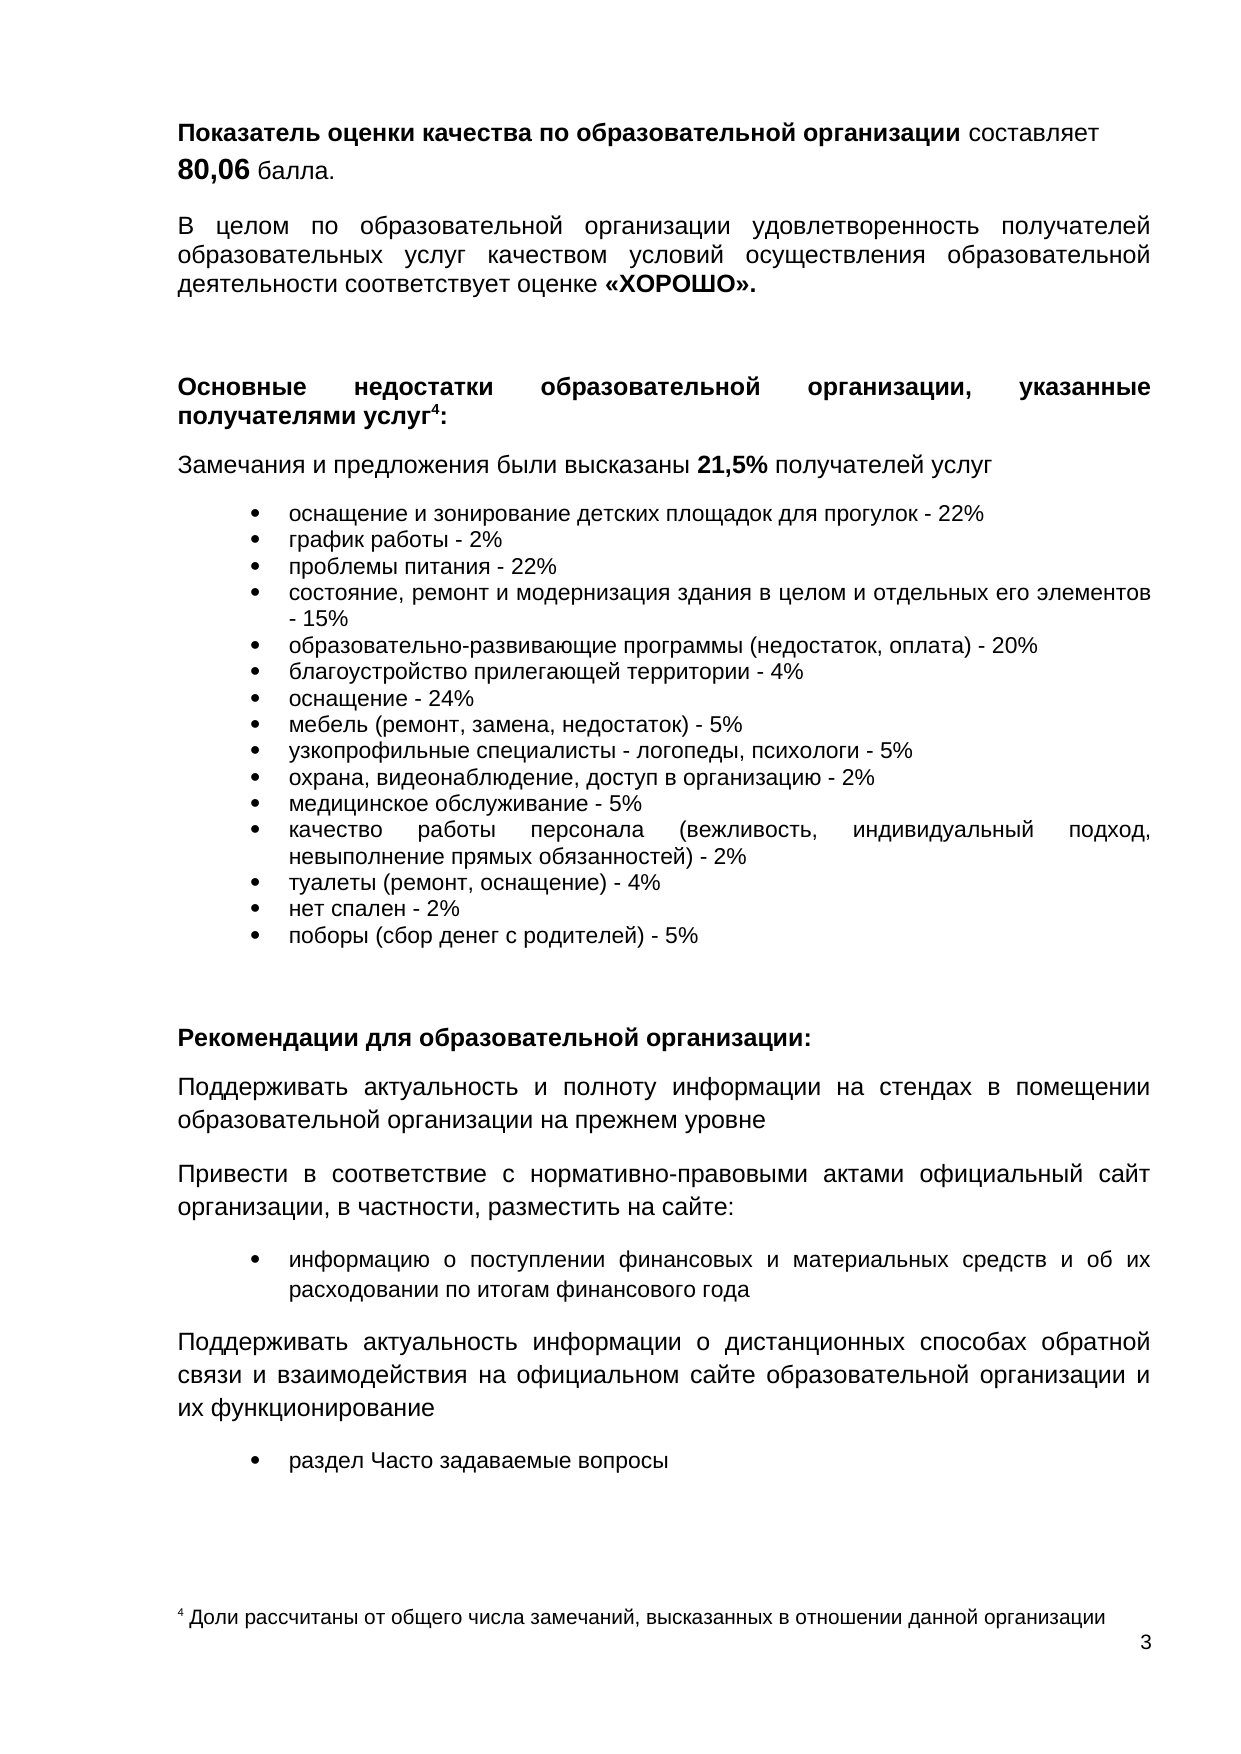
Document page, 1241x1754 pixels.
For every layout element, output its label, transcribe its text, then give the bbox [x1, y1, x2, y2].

list проблемы питания - 22% [251, 553, 1152, 579]
list оснащение и зонирование детских площадок для прогулок - 22% [251, 500, 1152, 526]
text Рекомендации для образовательной организации: [177, 1023, 1152, 1051]
list медицинское обслуживание - 5% [251, 790, 1152, 816]
list мебель (ремонт, замена, недостаток) - 5% [251, 711, 1152, 737]
list поборы (сбор денег с родителей) - 5% [251, 922, 1152, 948]
list туалеты (ремонт, оснащение) - 4% [251, 869, 1152, 895]
text В целом по образовательной организации удовлетворенность получателей образовательных услуг качеством условий осуществления образовательной деятельности соответствует оценке «ХОРОШО». [177, 211, 1152, 297]
text Привести в соответствие с нормативно-правовыми актами официальный сайт организации, в частности, разместить на сайте: [177, 1159, 1152, 1221]
list оснащение - 24% [251, 684, 1152, 711]
text Поддерживать актуальность информации о дистанционных способах обратной связи и взаимодействия на официальном сайте образовательной организации и их функционирование [177, 1327, 1152, 1422]
list узкопрофильные специалисты - логопеды, психологи - 5% [251, 737, 1152, 763]
list информацию о поступлении финансовых и материальных средств и об их расходовании по итогам финансового года [251, 1246, 1152, 1302]
text Основные недостатки образовательной организации, указанные получателями услуг: [177, 372, 1152, 429]
list благоустройство прилегающей территории - 4% [251, 658, 1152, 684]
list образовательно-развивающие программы (недостаток, оплата) - 20% [251, 632, 1152, 658]
list раздел Часто задаваемые вопросы [251, 1447, 1152, 1473]
list состояние, ремонт и модернизация здания в целом и отдельных его элементов - 15% [251, 579, 1152, 632]
list график работы - 2% [251, 526, 1152, 553]
list охрана, видеонаблюдение, доступ в организацию - 2% [251, 763, 1152, 790]
text Замечания и предложения были высказаны 21,5% получателей услуг [177, 450, 1152, 479]
list нет спален - 2% [251, 895, 1152, 922]
text Поддерживать актуальность и полноту информации на стендах в помещении образовательной организации на прежнем уровне [177, 1072, 1152, 1134]
text Показатель оценки качества по образовательной организации составляет 80,06 балла. [177, 118, 1152, 185]
list качество работы персонала (вежливость, индивидуальный подход, невыполнение прямых обязанностей) - 2% [251, 816, 1152, 869]
